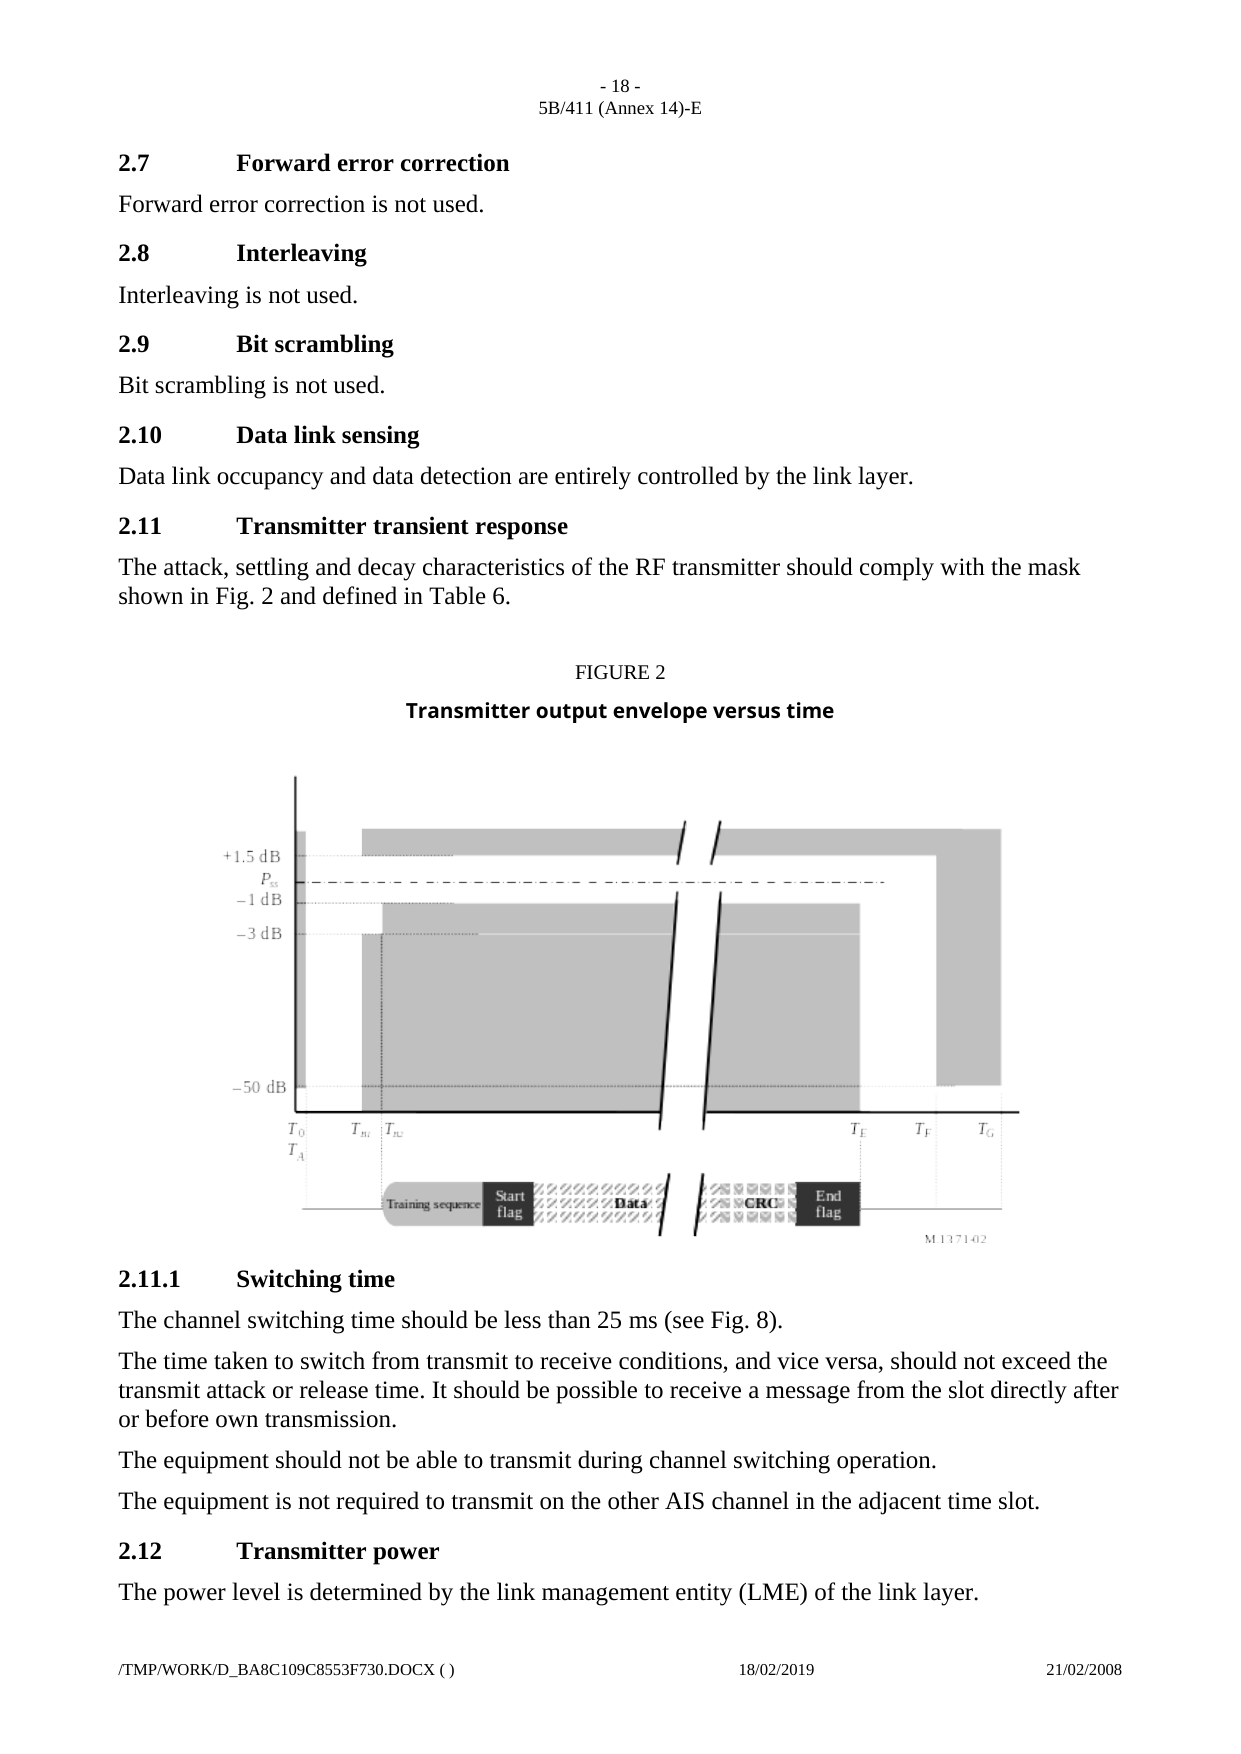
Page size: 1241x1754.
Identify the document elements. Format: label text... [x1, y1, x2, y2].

text The channel switching time should be less than 25 ms (see Fig. 8). [118, 1305, 1122, 1334]
subtitle 2.11 Transmitter transient response [118, 511, 1122, 540]
subtitle 2.12 Transmitter power [118, 1536, 1122, 1565]
text Interleaving is not used. [118, 280, 1122, 308]
title Transmitter output envelope versus time [118, 696, 1122, 725]
text Figure 2 [118, 660, 1122, 684]
subtitle 2.8 Interleaving [118, 238, 1122, 267]
subtitle 2.9 Bit scrambling [118, 329, 1122, 358]
text Bit scrambling is not used. [118, 371, 1122, 399]
text The time taken to switch from transmit to receive conditions, and vice versa, should not exceed the transmit attack or release time. It should be possible to receive a message from the slot directly after or before own transmission. [118, 1346, 1122, 1433]
subtitle 2.11.1 Switching time [118, 1264, 1122, 1293]
subtitle 2.10 Data link sensing [118, 420, 1122, 449]
text The power level is determined by the link management entity (LME) of the link layer. [118, 1577, 1122, 1606]
text The attack, settling and decay characteristics of the RF transmitter should comply with the mask shown in Fig. 2 and defined in Table 6. [118, 552, 1122, 610]
text Data link occupancy and data detection are entirely controlled by the link layer. [118, 461, 1122, 490]
text The equipment should not be able to transmit during channel switching operation. [118, 1445, 1122, 1474]
text The equipment is not required to transmit on the other AIS channel in the adjacent time slot. [118, 1486, 1122, 1515]
text Forward error correction is not used. [118, 189, 1122, 218]
subtitle 2.7 Forward error correction [118, 148, 1122, 176]
